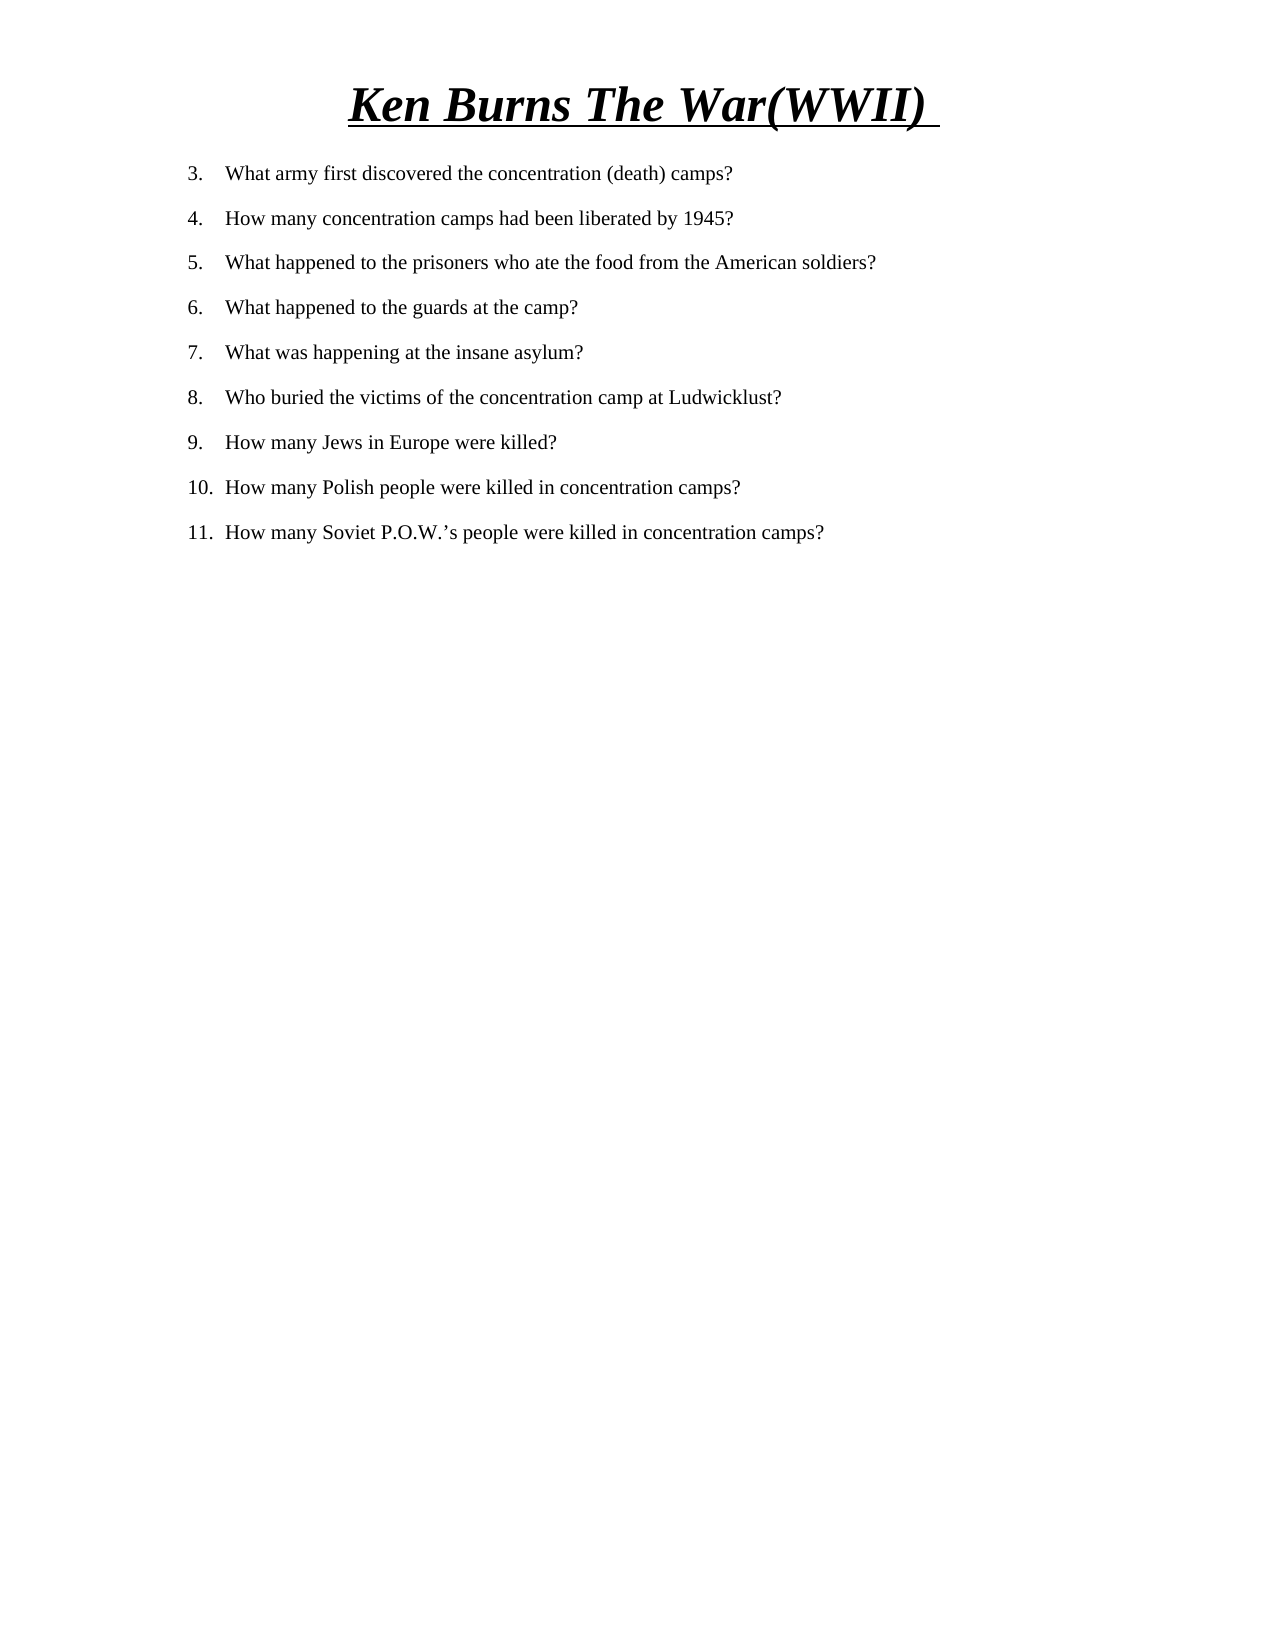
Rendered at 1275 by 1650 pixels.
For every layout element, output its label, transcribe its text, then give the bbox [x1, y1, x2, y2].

list How many Jews in Europe were killed? [187, 430, 1125, 454]
list What was happening at the insane asylum? [187, 340, 1125, 364]
list How many Soviet P.O.W.’s people were killed in concentration camps? [187, 520, 1125, 544]
list Who buried the victims of the concentration camp at Ludwicklust? [187, 385, 1125, 409]
list What happened to the prisoners who ate the food from the American soldiers? [187, 250, 1125, 274]
list How many concentration camps had been liberated by 1945? [187, 205, 1125, 229]
list How many Polish people were killed in concentration camps? [187, 475, 1125, 499]
list What happened to the guards at the camp? [187, 295, 1125, 319]
list What army first discovered the concentration (death) camps? [187, 161, 1125, 184]
